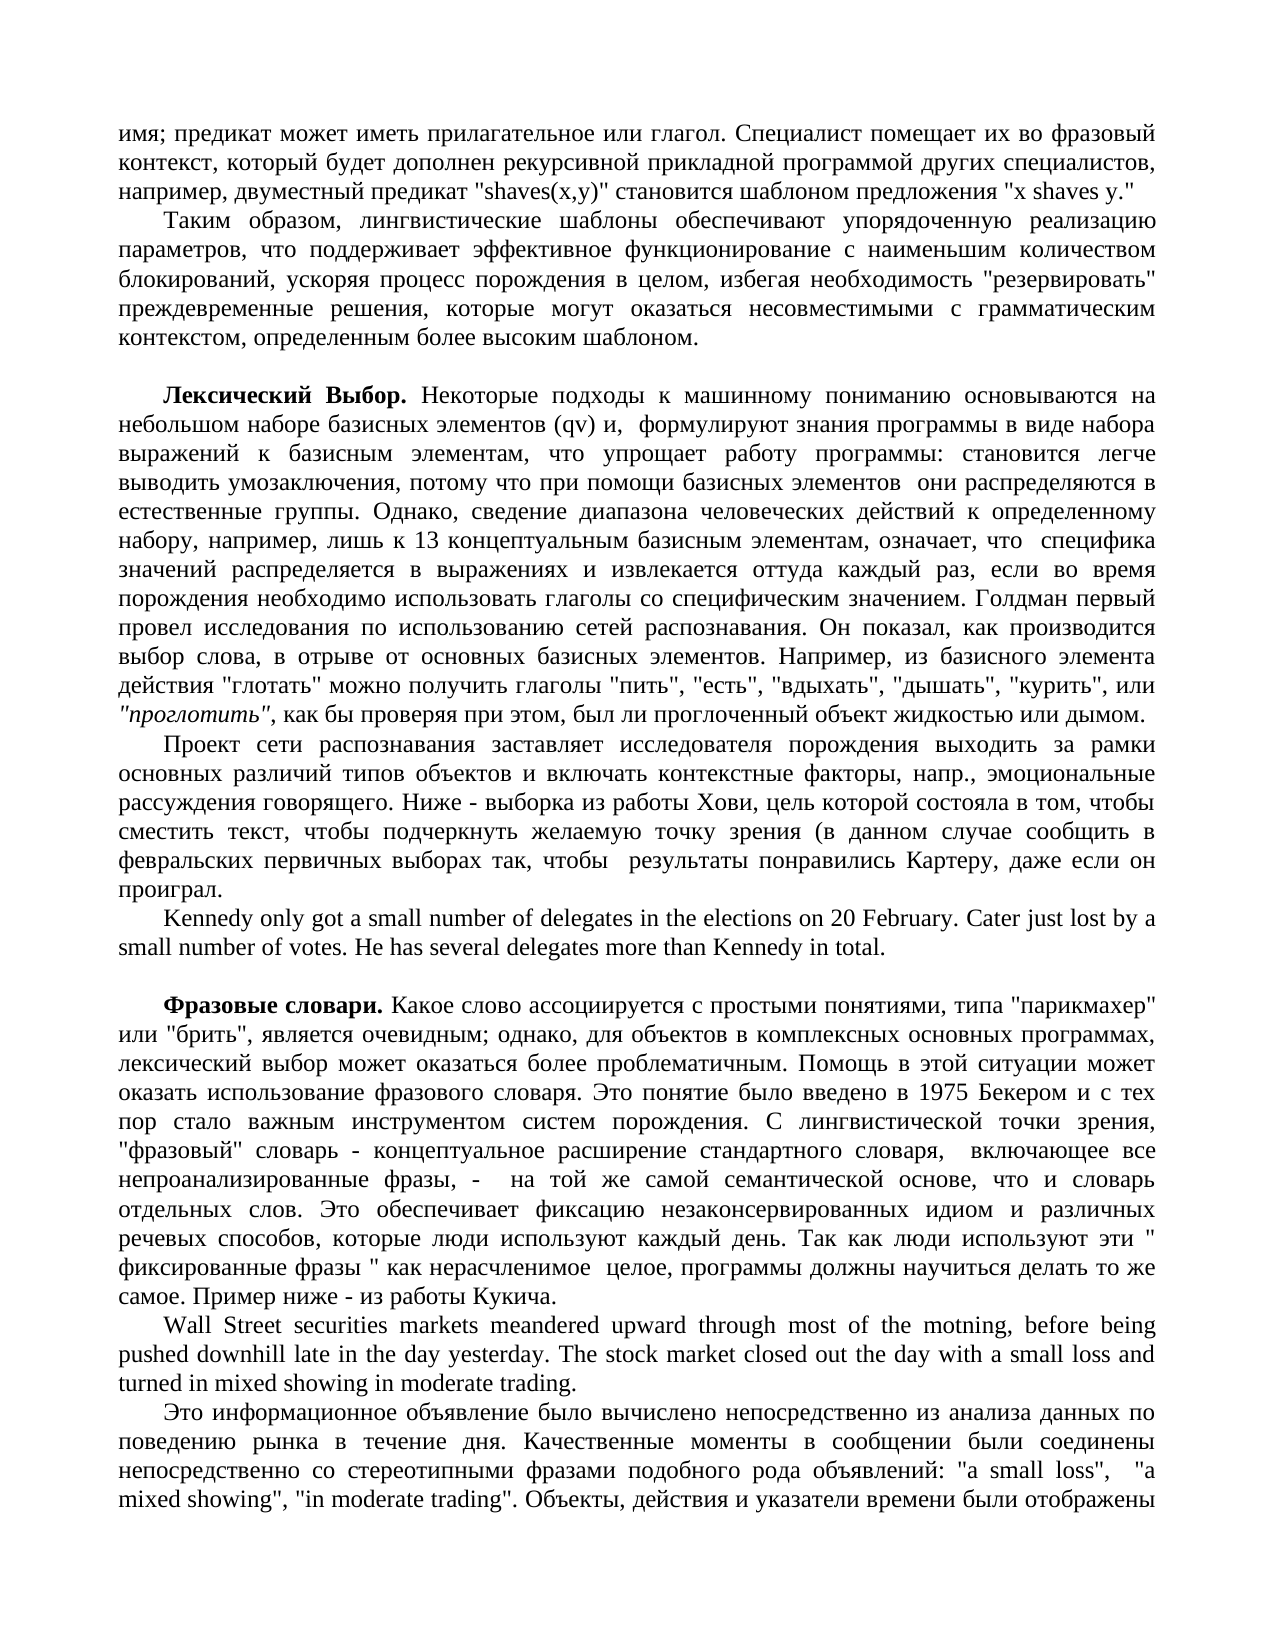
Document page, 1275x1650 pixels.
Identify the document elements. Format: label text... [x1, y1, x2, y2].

text Фразовые словари. Какое слово ассоциируется с простыми понятиями, типа "парикмахер" или "брить", является очевидным; однако, для объектов в комплексных основных программах, лексический выбор может оказаться более проблематичным. Помощь в этой ситуации может оказать использование фразового словаря. Это понятие было введено в 1975 Бекером и с тех пор стало важным инструментом систем порождения. С лингвистической точки зрения, "фразовый" словарь - концептуальное расширение стандартного словаря, включающее все непроанализированные фразы, - на той же самой семантической основе, что и словарь отдельных слов. Это обеспечивает фиксацию незаконсервированных идиом и различных речевых способов, которые люди используют каждый день. Так как люди используют эти " фиксированные фразы " как нерасчленимое целое, программы должны научиться делать то же самое. Пример ниже - из работы Кукича. [118, 990, 1157, 1310]
text Проект сети распознавания заставляет исследователя порождения выходить за рамки основных различий типов объектов и включать контекстные факторы, напр., эмоциональные рассуждения говорящего. Ниже - выборка из работы Хови, цель которой состояла в том, чтобы сместить текст, чтобы подчеркнуть желаемую точку зрения (в данном случае сообщить в февральских первичных выборах так, чтобы результаты понравились Картеру, даже если он проиграл. [118, 728, 1157, 903]
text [118, 118, 1157, 205]
text Kennedy only got a small number of delegates in the elections on 20 February. Cater just lost by a small number of votes. He has several delegates more than Kennedy in total. [118, 903, 1157, 961]
text Wall Street securities markets meandered upward through most of the motning, before being pushed downhill late in the day yesterday. The stock market closed out the day with a small loss and turned in mixed showing in moderate trading. [118, 1310, 1157, 1397]
text Лексический Выбор. Некоторые подходы к машинному пониманию основываются на небольшом наборе базисных элементов (qv) и, формулируют знания программы в виде набора выражений к базисным элементам, что упрощает работу программы: становится легче выводить умозаключения, потому что при помощи базисных элементов они распределяются в естественные группы. Однако, сведение диапазона человеческих действий к определенному набору, например, лишь к 13 концептуальным базисным элементам, означает, что специфика значений распределяется в выражениях и извлекается оттуда каждый раз, если во время порождения необходимо использовать глаголы со специфическим значением. Голдман первый провел исследования по использованию сетей распознавания. Он показал, как производится выбор слова, в отрыве от основных базисных элементов. Например, из базисного элемента действия "глотать" можно получить глаголы "пить", "есть", "вдыхать", "дышать", "курить", или "проглотить", как бы проверяя при этом, был ли проглоченный объект жидкостью или дымом. [118, 380, 1157, 728]
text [118, 1397, 1157, 1513]
text Таким образом, лингвистические шаблоны обеспечивают упорядоченную реализацию параметров, что поддерживает эффективное функционирование с наименьшим количеством блокирований, ускоряя процесс порождения в целом, избегая необходимость "резервировать" преждевременные решения, которые могут оказаться несовместимыми с грамматическим контекстом, определенным более высоким шаблоном. [118, 205, 1157, 351]
